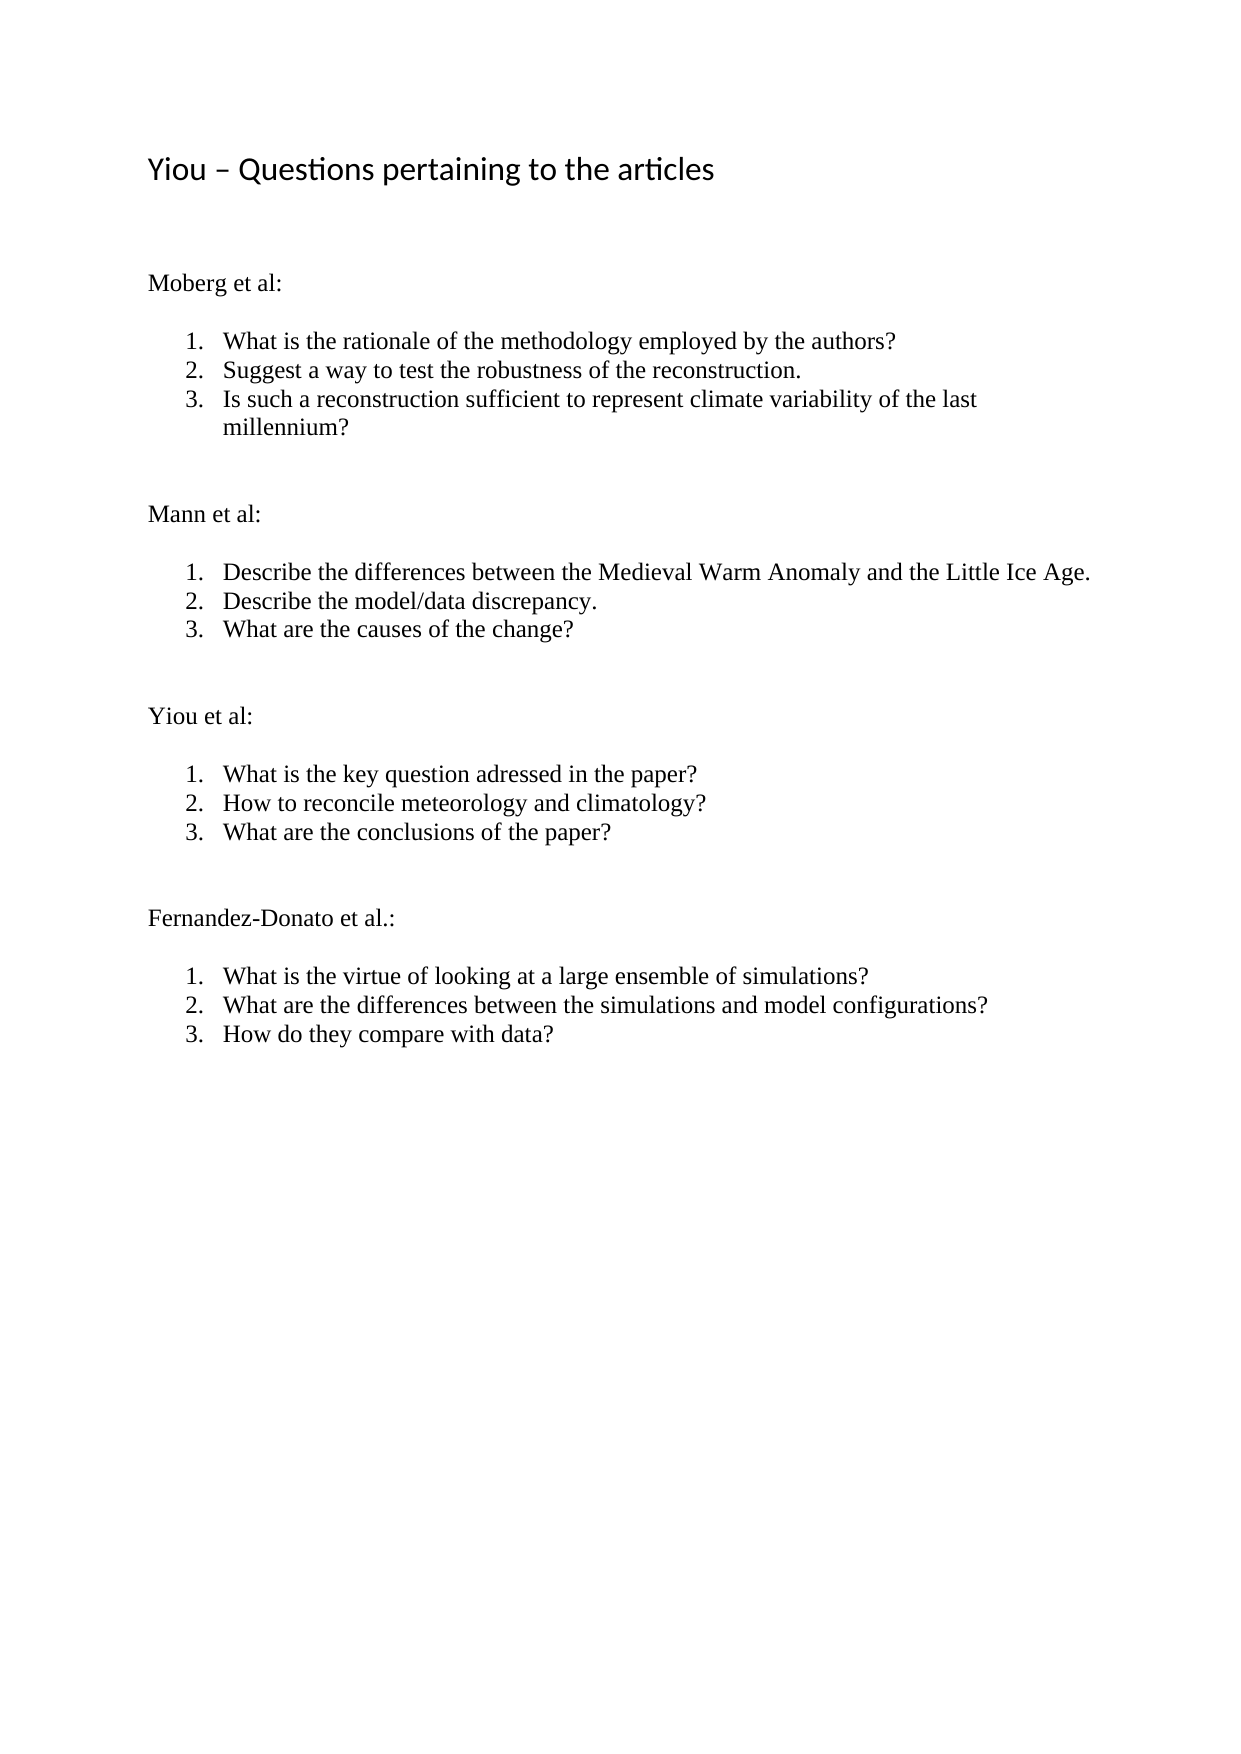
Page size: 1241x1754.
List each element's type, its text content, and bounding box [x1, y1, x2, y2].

text Yiou et al: [148, 672, 1093, 730]
text Moberg et al: [148, 268, 1093, 297]
list How do they compare with data? [185, 1019, 1093, 1047]
text Mann et al: [148, 470, 1093, 528]
list What are the conclusions of the paper? [185, 817, 1093, 845]
list Suggest a way to test the robustness of the reconstruction. [185, 355, 1093, 384]
text Yiou – Questions pertaining to the articles [148, 148, 1093, 188]
list What are the differences between the simulations and model configurations? [185, 990, 1093, 1019]
text Fernandez-Donato et al.: [148, 874, 1093, 932]
list Describe the differences between the Medieval Warm Anomaly and the Little Ice Age. [185, 557, 1093, 586]
list How to reconcile meteorology and climatology? [185, 788, 1093, 817]
list Is such a reconstruction sufficient to represent climate variability of the last millennium? [185, 384, 1093, 441]
list What is the key question adressed in the paper? [185, 759, 1093, 788]
list What are the causes of the change? [185, 614, 1093, 643]
list What is the rationale of the methodology employed by the authors? [185, 326, 1093, 355]
list What is the virtue of looking at a large ensemble of simulations? [185, 961, 1093, 990]
list Describe the model/data discrepancy. [185, 586, 1093, 614]
